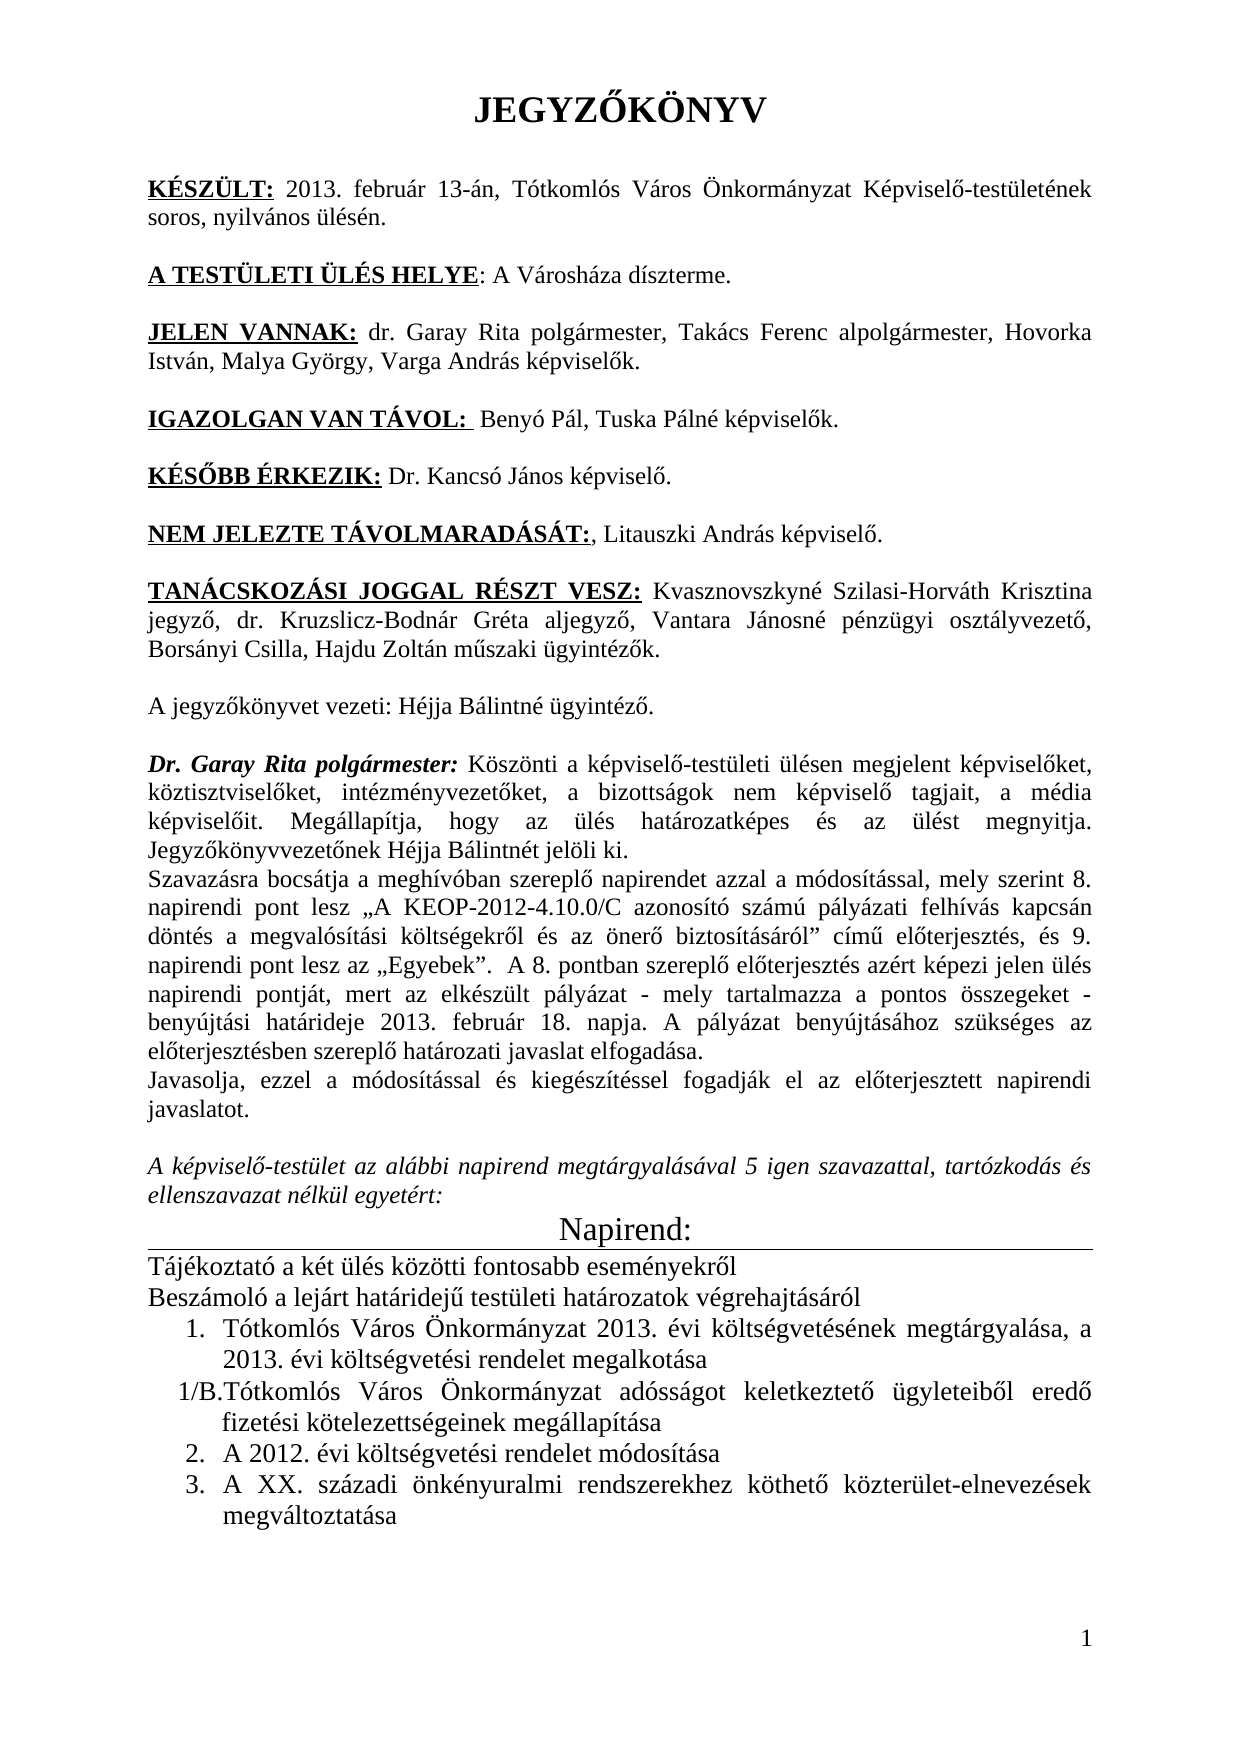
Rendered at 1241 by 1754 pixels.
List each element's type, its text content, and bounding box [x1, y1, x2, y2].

text A TESTÜLETI ÜLÉS HELYE: A Városháza díszterme. [148, 260, 1093, 289]
list A XX. századi önkényuralmi rendszerekhez köthető közterület-elnevezések megváltoztatása [185, 1468, 1093, 1531]
text A jegyzőkönyvet vezeti: Héjja Bálintné ügyintéző. [148, 691, 1093, 720]
text Napirend: [148, 1209, 1093, 1249]
title JEGYZŐKÖNYV [148, 87, 1093, 131]
text Szavazásra bocsátja a meghívóban szereplő napirendet azzal a módosítással, mely szerint 8. napirendi pont lesz „A KEOP-2012-4.10.0/C azonosító számú pályázati felhívás kapcsán döntés a megvalósítási költségekről és az önerő biztosításáról” című előterjesztés, és 9. napirendi pont lesz az „Egyebek”. A 8. pontban szereplő előterjesztés azért képezi jelen ülés napirendi pontját, mert az elkészült pályázat - mely tartalmazza a pontos összegeket - benyújtási határideje 2013. február 18. napja. A pályázat benyújtásához szükséges az előterjesztésben szereplő határozati javaslat elfogadása. [148, 864, 1093, 1065]
text Dr. Garay Rita polgármester: Köszönti a képviselő-testületi ülésen megjelent képviselőket, köztisztviselőket, intézményvezetőket, a bizottságok nem képviselő tagjait, a média képviselőit. Megállapítja, hogy az ülés határozatképes és az ülést megnyitja. Jegyzőkönyvvezetőnek Héjja Bálintnét jelöli ki. [148, 749, 1093, 864]
text KÉSŐBB ÉRKEZIK: Dr. Kancsó János képviselő. [148, 461, 1093, 490]
text Beszámoló a lejárt határidejű testületi határozatok végrehajtásáról [148, 1281, 1093, 1312]
text Javasolja, ezzel a módosítással és kiegészítéssel fogadják el az előterjesztett napirendi javaslatot. [148, 1065, 1093, 1122]
text JELEN VANNAK: dr. Garay Rita polgármester, Takács Ferenc alpolgármester, Hovorka István, Malya György, Varga András képviselők. [148, 317, 1093, 375]
text A képviselő-testület az alábbi napirend megtárgyalásával 5 igen szavazattal, tartózkodás és ellenszavazat nélkül egyetért: [148, 1151, 1093, 1209]
text KÉSZÜLT: 2013. február 13-án, Tótkomlós Város Önkormányzat Képviselő-testületének soros, nyilvános ülésén. [148, 174, 1093, 231]
text IGAZOLGAN VAN TÁVOL: Benyó Pál, Tuska Pálné képviselők. [148, 404, 1093, 432]
list Tótkomlós Város Önkormányzat 2013. évi költségvetésének megtárgyalása, a 2013. évi költségvetési rendelet megalkotása [185, 1312, 1093, 1375]
list A 2012. évi költségvetési rendelet módosítása [185, 1437, 1093, 1468]
text Tájékoztató a két ülés közötti fontosabb eseményekről [148, 1250, 1093, 1281]
text TANÁCSKOZÁSI JOGGAL RÉSZT VESZ: Kvasznovszkyné Szilasi-Horváth Krisztina jegyző, dr. Kruzslicz-Bodnár Gréta aljegyző, Vantara Jánosné pénzügyi osztályvezető, Borsányi Csilla, Hajdu Zoltán műszaki ügyintézők. [148, 576, 1093, 662]
text NEM JELEZTE TÁVOLMARADÁSÁT:, Litauszki András képviselő. [148, 519, 1093, 547]
text 1/B.Tótkomlós Város Önkormányzat adósságot keletkeztető ügyleteiből eredő fizetési kötelezettségeinek megállapítása [177, 1375, 1093, 1437]
